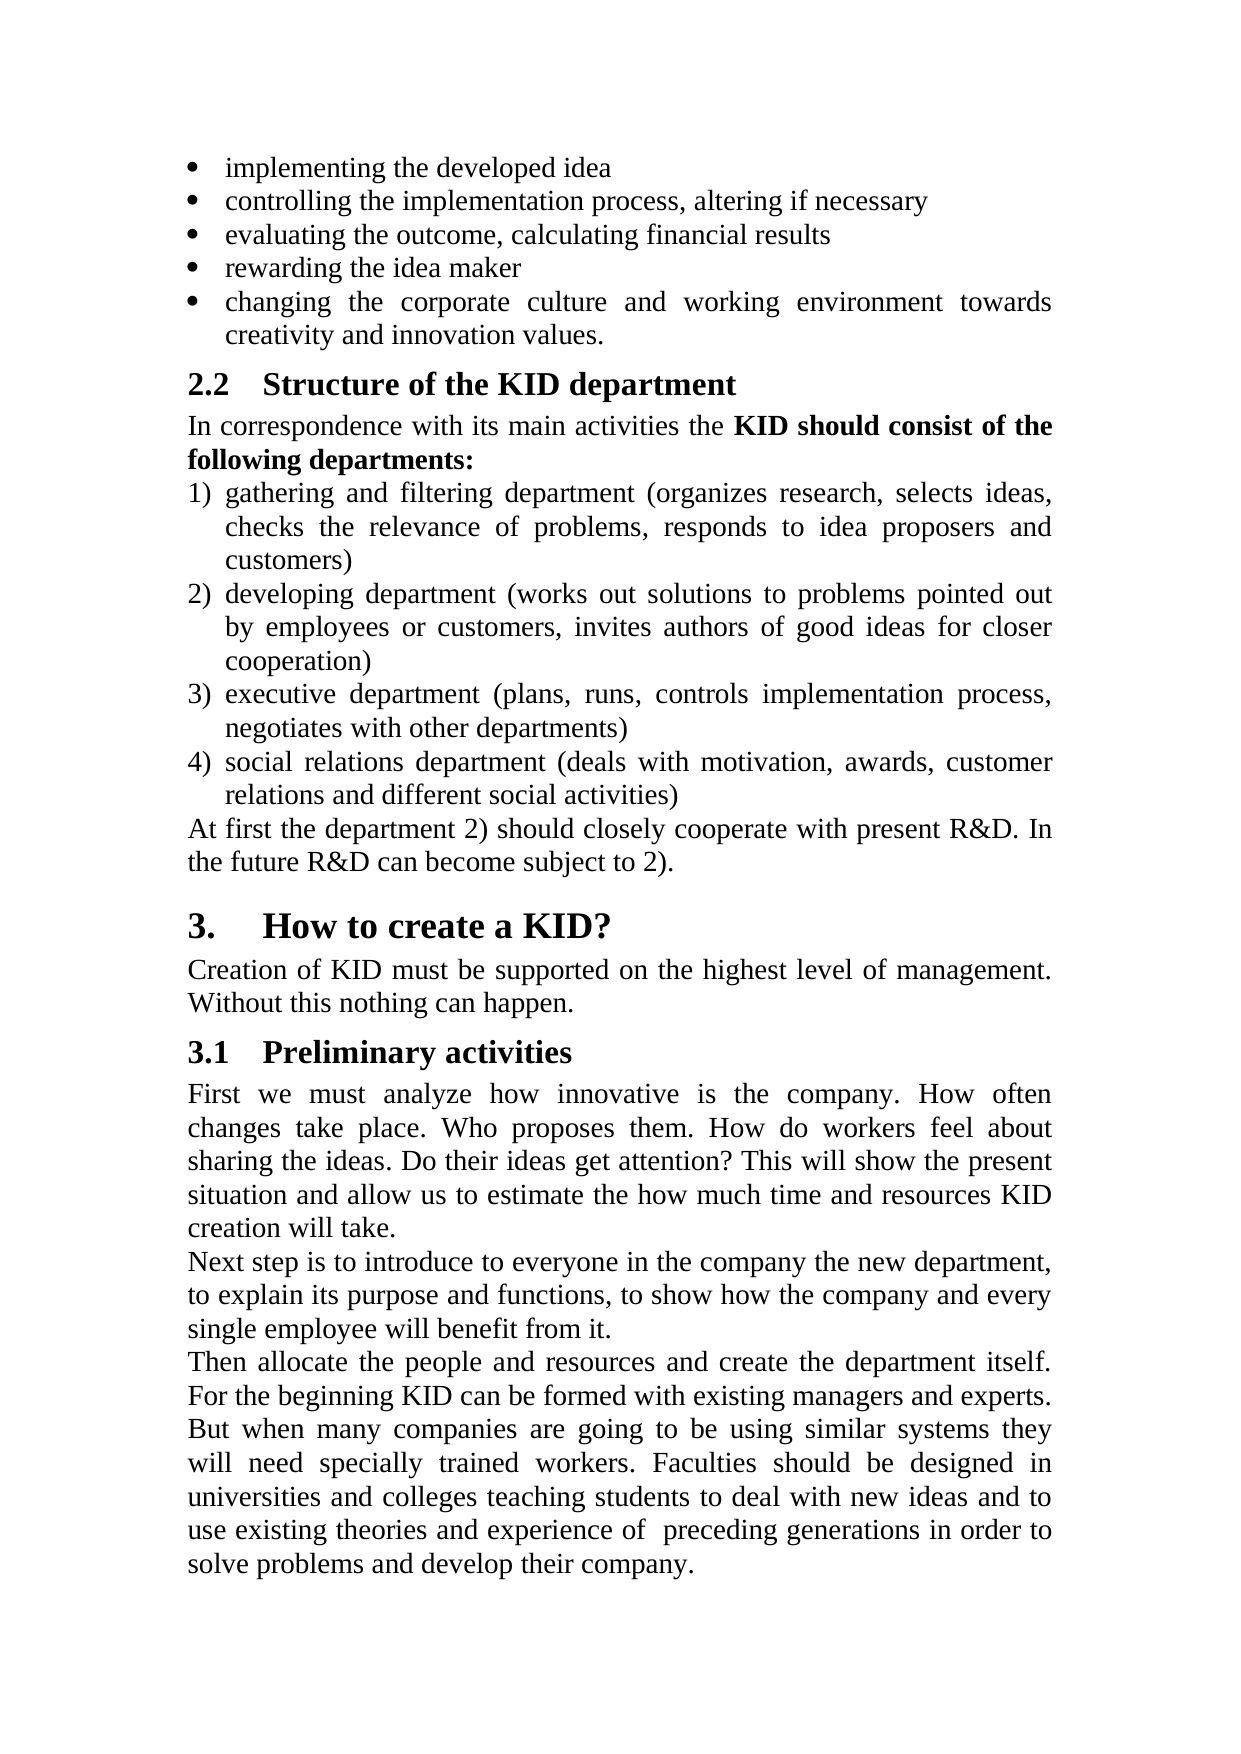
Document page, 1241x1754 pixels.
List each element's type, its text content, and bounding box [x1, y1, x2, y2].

text At first the department 2) should closely cooperate with present R&D. In the future R&D can become subject to 2). [187, 811, 1053, 878]
list executive department (plans, runs, controls implementation process, negotiates with other departments) [187, 677, 1053, 744]
list changing the corporate culture and working environment towards creativity and innovation values. [187, 284, 1053, 351]
text Next step is to introduce to everyone in the company the new department, to explain its purpose and functions, to show how the company and every single employee will benefit from it. [187, 1244, 1053, 1345]
list social relations department (deals with motivation, awards, customer relations and different social activities) [187, 744, 1053, 811]
list rewarding the idea maker [187, 251, 1053, 284]
list gathering and filtering department (organizes research, selects ideas, checks the relevance of problems, responds to idea proposers and customers) [187, 476, 1053, 576]
list evaluating the outcome, calculating financial results [187, 217, 1053, 251]
text In correspondence with its main activities the KID should consist of the following departments: [187, 408, 1053, 476]
list implementing the developed idea [187, 150, 1053, 183]
list controlling the implementation process, altering if necessary [187, 183, 1053, 217]
text Then allocate the people and resources and create the department itself. For the beginning KID can be formed with existing managers and experts. But when many companies are going to be using similar systems they will need specially trained workers. Faculties should be designed in universities and colleges teaching students to deal with new ideas and to use existing theories and experience of preceding generations in order to solve problems and develop their company. [187, 1345, 1053, 1579]
subtitle Structure of the KID department [187, 364, 1053, 402]
text Creation of KID must be supported on the highest level of management. Without this nothing can happen. [187, 952, 1053, 1019]
list developing department (works out solutions to problems pointed out by employees or customers, invites authors of good ideas for closer cooperation) [187, 576, 1053, 677]
subtitle Preliminary activities [187, 1032, 1053, 1070]
text First we must analyze how innovative is the company. How often changes take place. Who proposes them. How do workers feel about sharing the ideas. Do their ideas get attention? This will show the present situation and allow us to estimate the how much time and resources KID creation will take. [187, 1076, 1053, 1244]
subtitle How to create a KID? [187, 903, 1053, 946]
